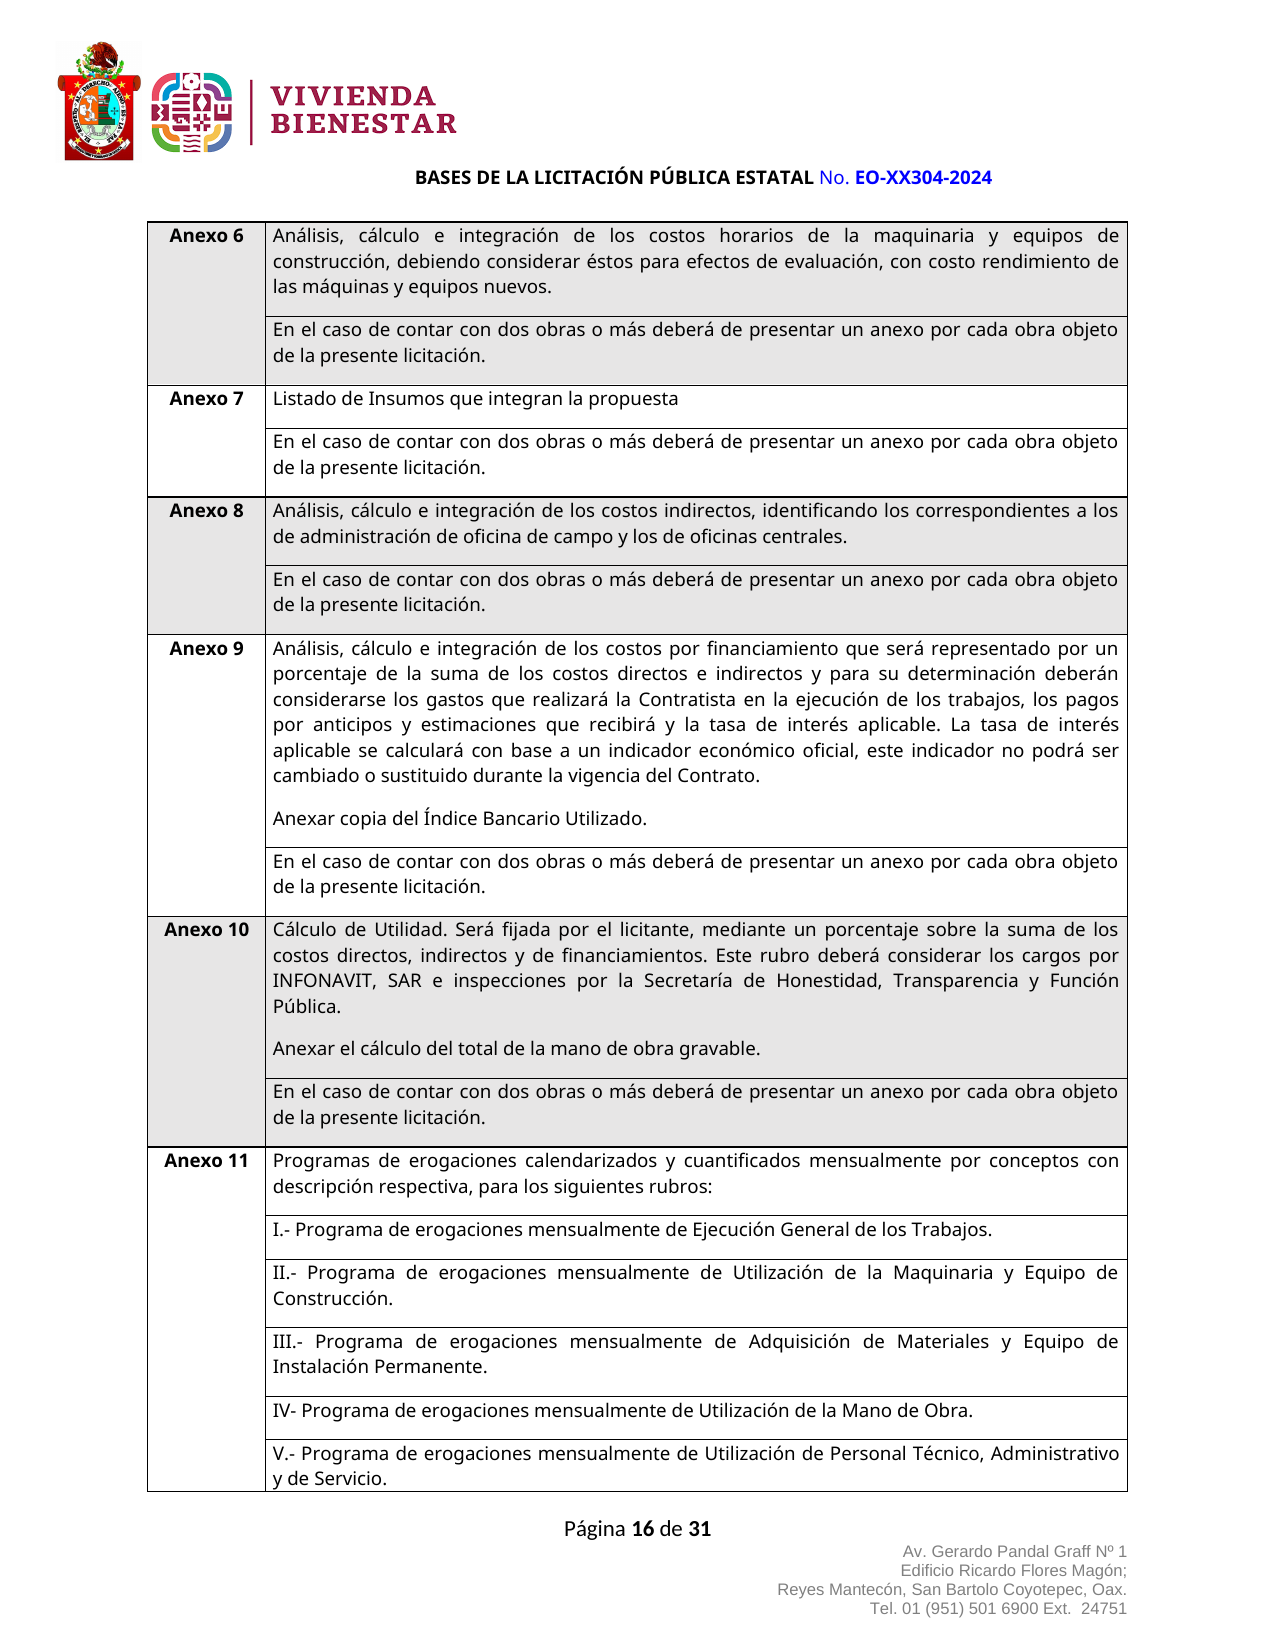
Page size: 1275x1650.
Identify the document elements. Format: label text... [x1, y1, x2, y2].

table_cell En el caso de contar con dos obras o más deberá de presentar un anexo por cada obra objeto de la presente licitación. [266, 848, 1127, 916]
table_cell Análisis, cálculo e integración de los costos por financiamiento que será representado por un porcentaje de la suma de los costos directos e indirectos y para su determinación deberán considerarse los gastos que realizará la Contratista en la ejecución de los trabajos, los pagos por anticipos y estimaciones que recibirá y la tasa de interés aplicable. La tasa de interés aplicable se calculará con base a un indicador económico oficial, este indicador no podrá ser cambiado o sustituido durante la vigencia del Contrato. Anexar copia del Índice Bancario Utilizado. [266, 635, 1127, 847]
table_cell Anexo 11 [148, 1148, 265, 1491]
table_cell En el caso de contar con dos obras o más deberá de presentar un anexo por cada obra objeto de la presente licitación. [266, 566, 1127, 634]
table_cell Cálculo de Utilidad. Será fijada por el licitante, mediante un porcentaje sobre la suma de los costos directos, indirectos y de financiamientos. Este rubro deberá considerar los cargos por INFONAVIT, SAR e inspecciones por la Secretaría de Honestidad, Transparencia y Función Pública. Anexar el cálculo del total de la mano de obra gravable. [266, 917, 1127, 1078]
picture [147, 64, 473, 161]
table_cell Anexo 10 [148, 917, 265, 1146]
table_cell V.- Programa de erogaciones mensualmente de Utilización de Personal Técnico, Administrativo y de Servicio. [266, 1440, 1127, 1491]
table_cell Análisis, cálculo e integración de los costos horarios de la maquinaria y equipos de construcción, debiendo considerar éstos para efectos de evaluación, con costo rendimiento de las máquinas y equipos nuevos. [266, 223, 1127, 316]
table_cell Programas de erogaciones calendarizados y cuantificados mensualmente por conceptos con descripción respectiva, para los siguientes rubros: [266, 1148, 1127, 1215]
picture [55, 41, 143, 163]
table_cell Listado de Insumos que integran la propuesta [266, 386, 1127, 428]
table_cell En el caso de contar con dos obras o más deberá de presentar un anexo por cada obra objeto de la presente licitación. [266, 317, 1127, 384]
table_cell Anexo 7 [148, 386, 265, 496]
table_cell En el caso de contar con dos obras o más deberá de presentar un anexo por cada obra objeto de la presente licitación. [266, 429, 1127, 496]
table_cell Anexo 6 [148, 223, 265, 384]
table_cell II.- Programa de erogaciones mensualmente de Utilización de la Maquinaria y Equipo de Construcción. [266, 1260, 1127, 1327]
table_cell IV- Programa de erogaciones mensualmente de Utilización de la Mano de Obra. [266, 1397, 1127, 1439]
table_cell Anexo 9 [148, 635, 265, 916]
table_cell III.- Programa de erogaciones mensualmente de Adquisición de Materiales y Equipo de Instalación Permanente. [266, 1328, 1127, 1396]
table_cell Anexo 8 [148, 498, 265, 634]
table_cell I.- Programa de erogaciones mensualmente de Ejecución General de los Trabajos. [266, 1216, 1127, 1258]
table_cell Análisis, cálculo e integración de los costos indirectos, identificando los correspondientes a los de administración de oficina de campo y los de oficinas centrales. [266, 498, 1127, 565]
table_cell En el caso de contar con dos obras o más deberá de presentar un anexo por cada obra objeto de la presente licitación. [266, 1079, 1127, 1146]
